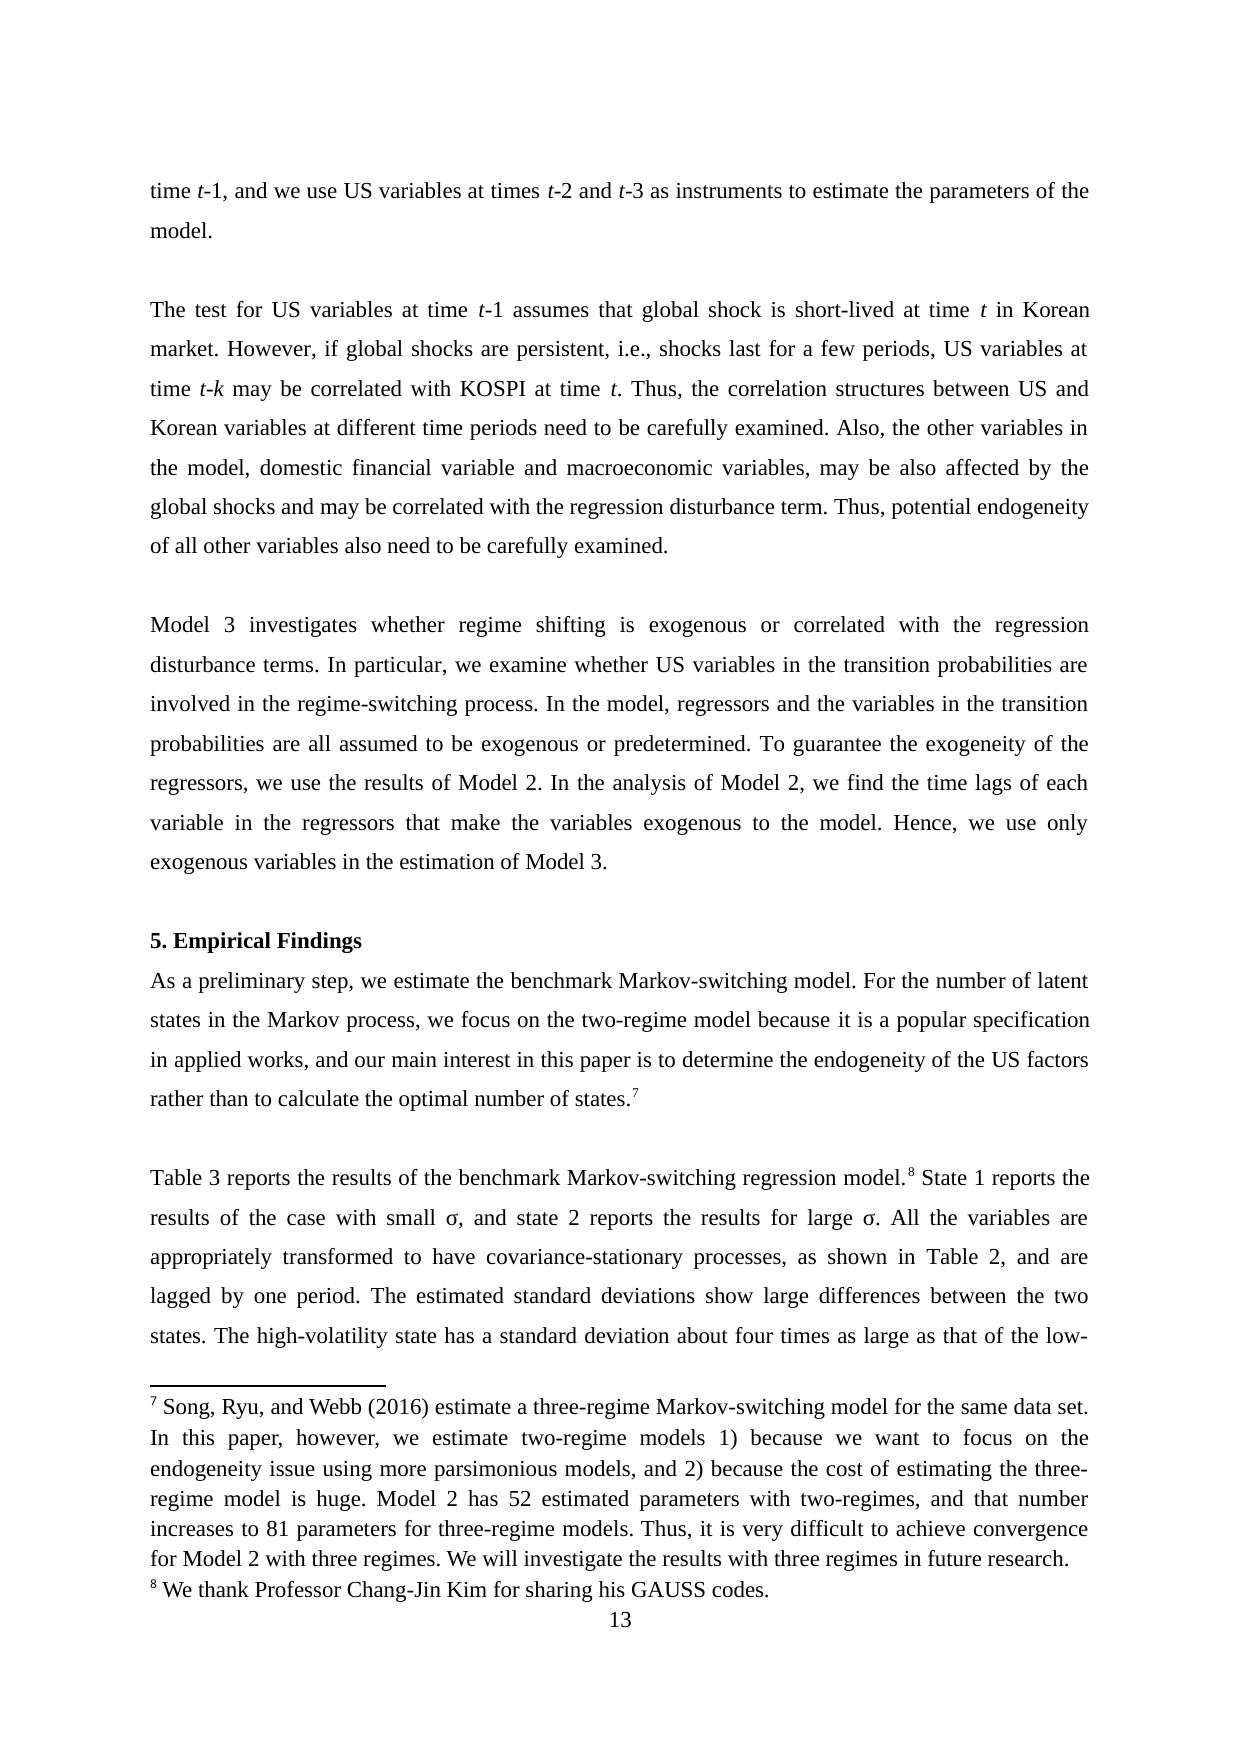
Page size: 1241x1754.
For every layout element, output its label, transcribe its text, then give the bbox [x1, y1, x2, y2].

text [150, 177, 1090, 243]
text The test for US variables at time t-1 assumes that global shock is short-lived at time t in Korean market. However, if global shocks are persistent, i.e., shocks last for a few periods, US variables at time t-k may be correlated with KOSPI at time t. Thus, the correlation structures between US and Korean variables at different time periods need to be carefully examined. Also, the other variables in the model, domestic financial variable and macroeconomic variables, may be also affected by the global shocks and may be correlated with the regression disturbance term. Thus, potential endogeneity of all other variables also need to be carefully examined. [150, 296, 1090, 559]
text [150, 1164, 1090, 1348]
text 5. Empirical Findings [150, 927, 1090, 954]
text Model 3 investigates whether regime shifting is exogenous or correlated with the regression disturbance terms. In particular, we examine whether US variables in the transition probabilities are involved in the regime-switching process. In the model, regressors and the variables in the transition probabilities are all assumed to be exogenous or predetermined. To guarantee the exogeneity of the regressors, we use the results of Model 2. In the analysis of Model 2, we find the time lags of each variable in the regressors that make the variables exogenous to the model. Hence, we use only exogenous variables in the estimation of Model 3. [150, 611, 1090, 875]
text As a preliminary step, we estimate the benchmark Markov-switching model. For the number of latent states in the Markov process, we focus on the two-regime model because it is a popular specification in applied works, and our main interest in this paper is to determine the endogeneity of the US factors rather than to calculate the optimal number of states. [150, 967, 1090, 1112]
